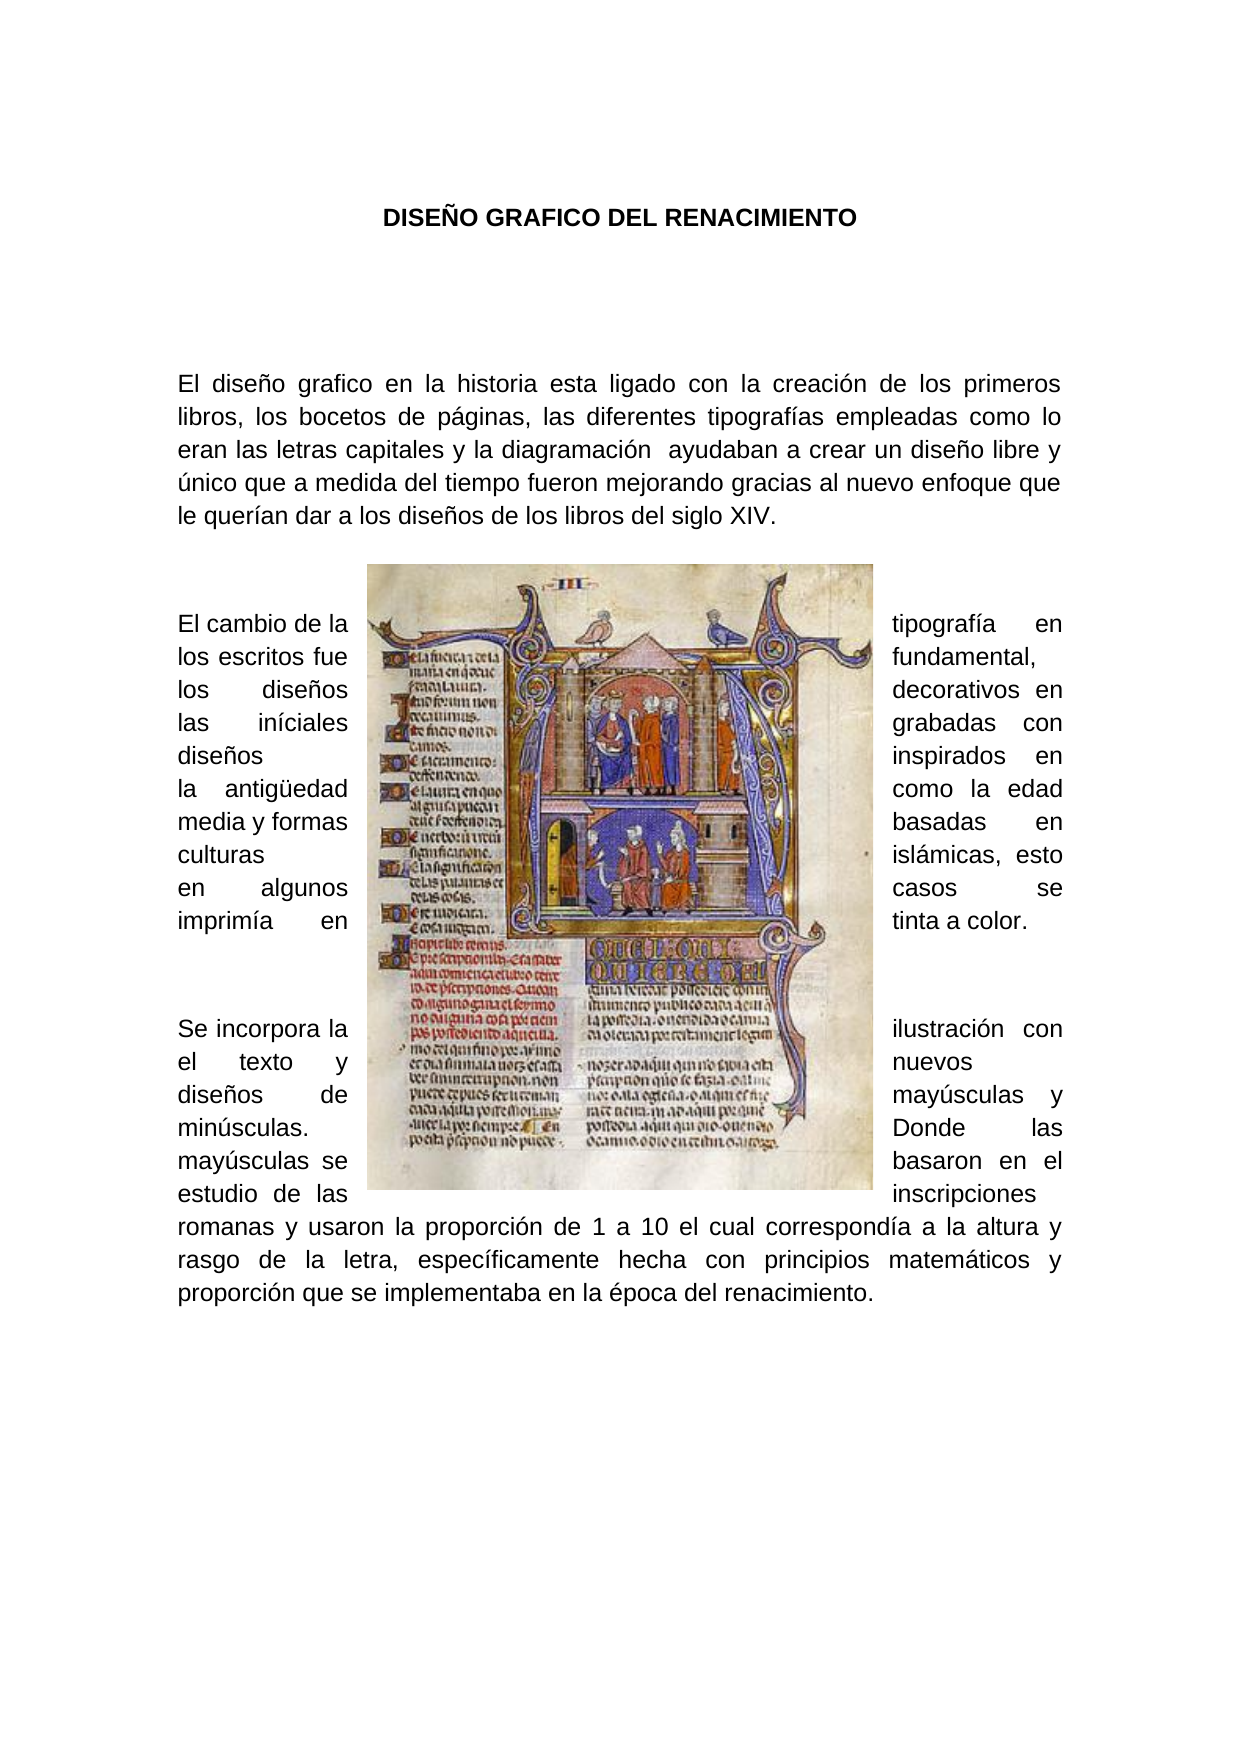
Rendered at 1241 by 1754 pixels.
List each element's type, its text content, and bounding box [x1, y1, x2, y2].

text El cambio de la tipografía en los escritos fue fundamental, los diseños decorativos en las iníciales grabadas con diseños inspirados en la antigüedad como la edad media y formas basadas en culturas islámicas, esto en algunos casos se imprimía en tinta a color. [874, 609, 1063, 935]
text El diseño grafico en la historia esta ligado con la creación de los primeros libros, los bocetos de páginas, las diferentes tipografías empleadas como lo eran las letras capitales y la diagramación ayudaban a crear un diseño libre y único que a medida del tiempo fueron mejorando gracias al nuevo enfoque que le querían dar a los diseños de los libros del siglo XIV. [177, 369, 1063, 530]
text Se incorpora la ilustración con el texto y nuevos diseños de mayúsculas y minúsculas. Donde las mayúsculas se basaron en el estudio de las inscripciones romanas y usaron la proporción de 1 a 10 el cual correspondía a la altura y rasgo de la letra, específicamente hecha con principios matemáticos y proporción que se implementaba en la época del renacimiento. [177, 1014, 1063, 1307]
picture [367, 564, 874, 1190]
text El cambio de la tipografía en los escritos fue fundamental, los diseños decorativos en las iníciales grabadas con diseños inspirados en la antigüedad como la edad media y formas basadas en culturas islámicas, esto en algunos casos se imprimía en tinta a color. [177, 609, 367, 935]
text DISEÑO GRAFICO DEL RENACIMIENTO [177, 203, 1063, 232]
